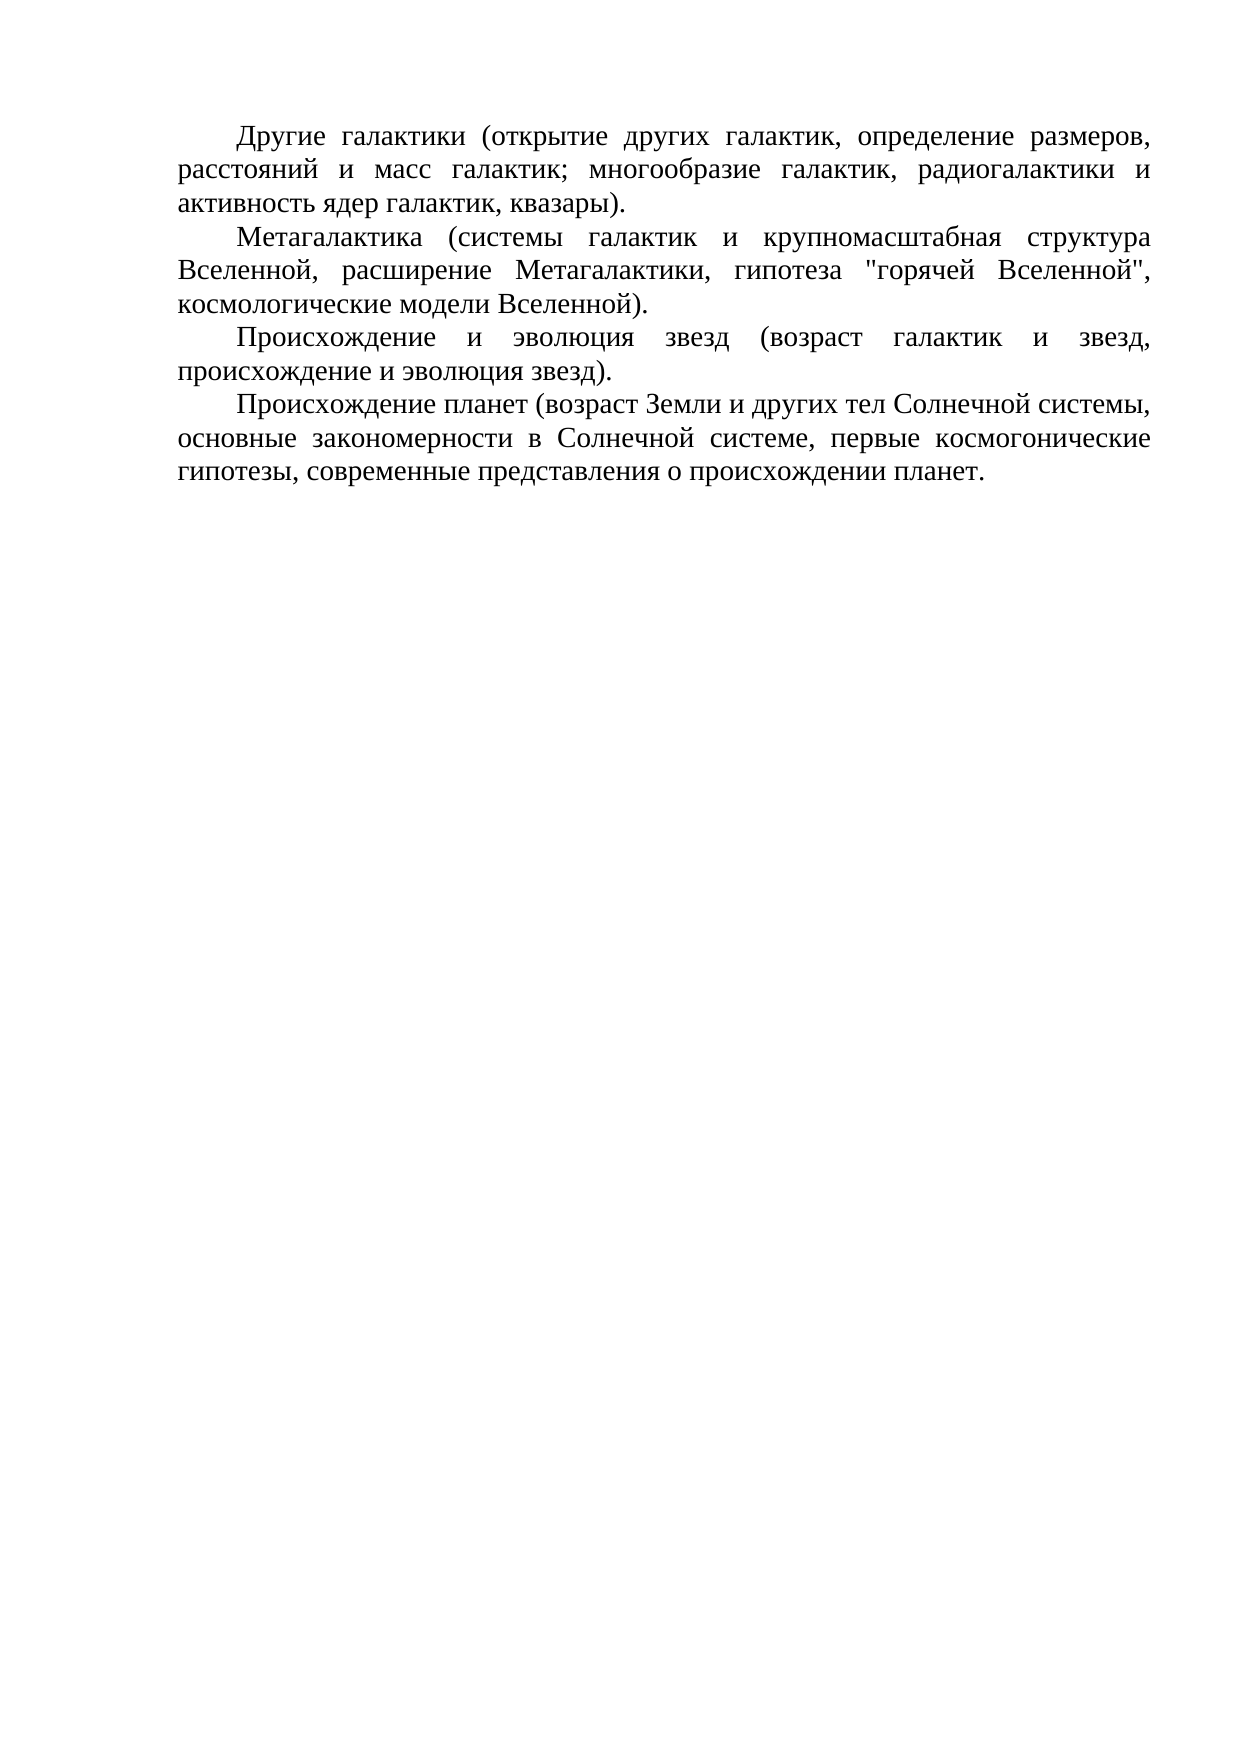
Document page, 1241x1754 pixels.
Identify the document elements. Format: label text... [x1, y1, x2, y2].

text Происхождение и эволюция звезд (возраст галактик и звезд, происхождение и эволюция звезд). [177, 319, 1152, 386]
text Метагалактика (системы галактик и крупномасштабная структура Вселенной, расширение Метагалактики, гипотеза "горячей Вселенной", космологические модели Вселенной). [177, 219, 1152, 319]
text Происхождение планет (возраст Земли и других тел Солнечной системы, основные закономерности в Солнечной системе, первые космогонические гипотезы, современные представления о происхождении планет. [177, 386, 1152, 487]
text Другие галактики (открытие других галактик, определение размеров, расстояний и масс галактик; многообразие галактик, радиогалактики и активность ядер галактик, квазары). [177, 118, 1152, 219]
